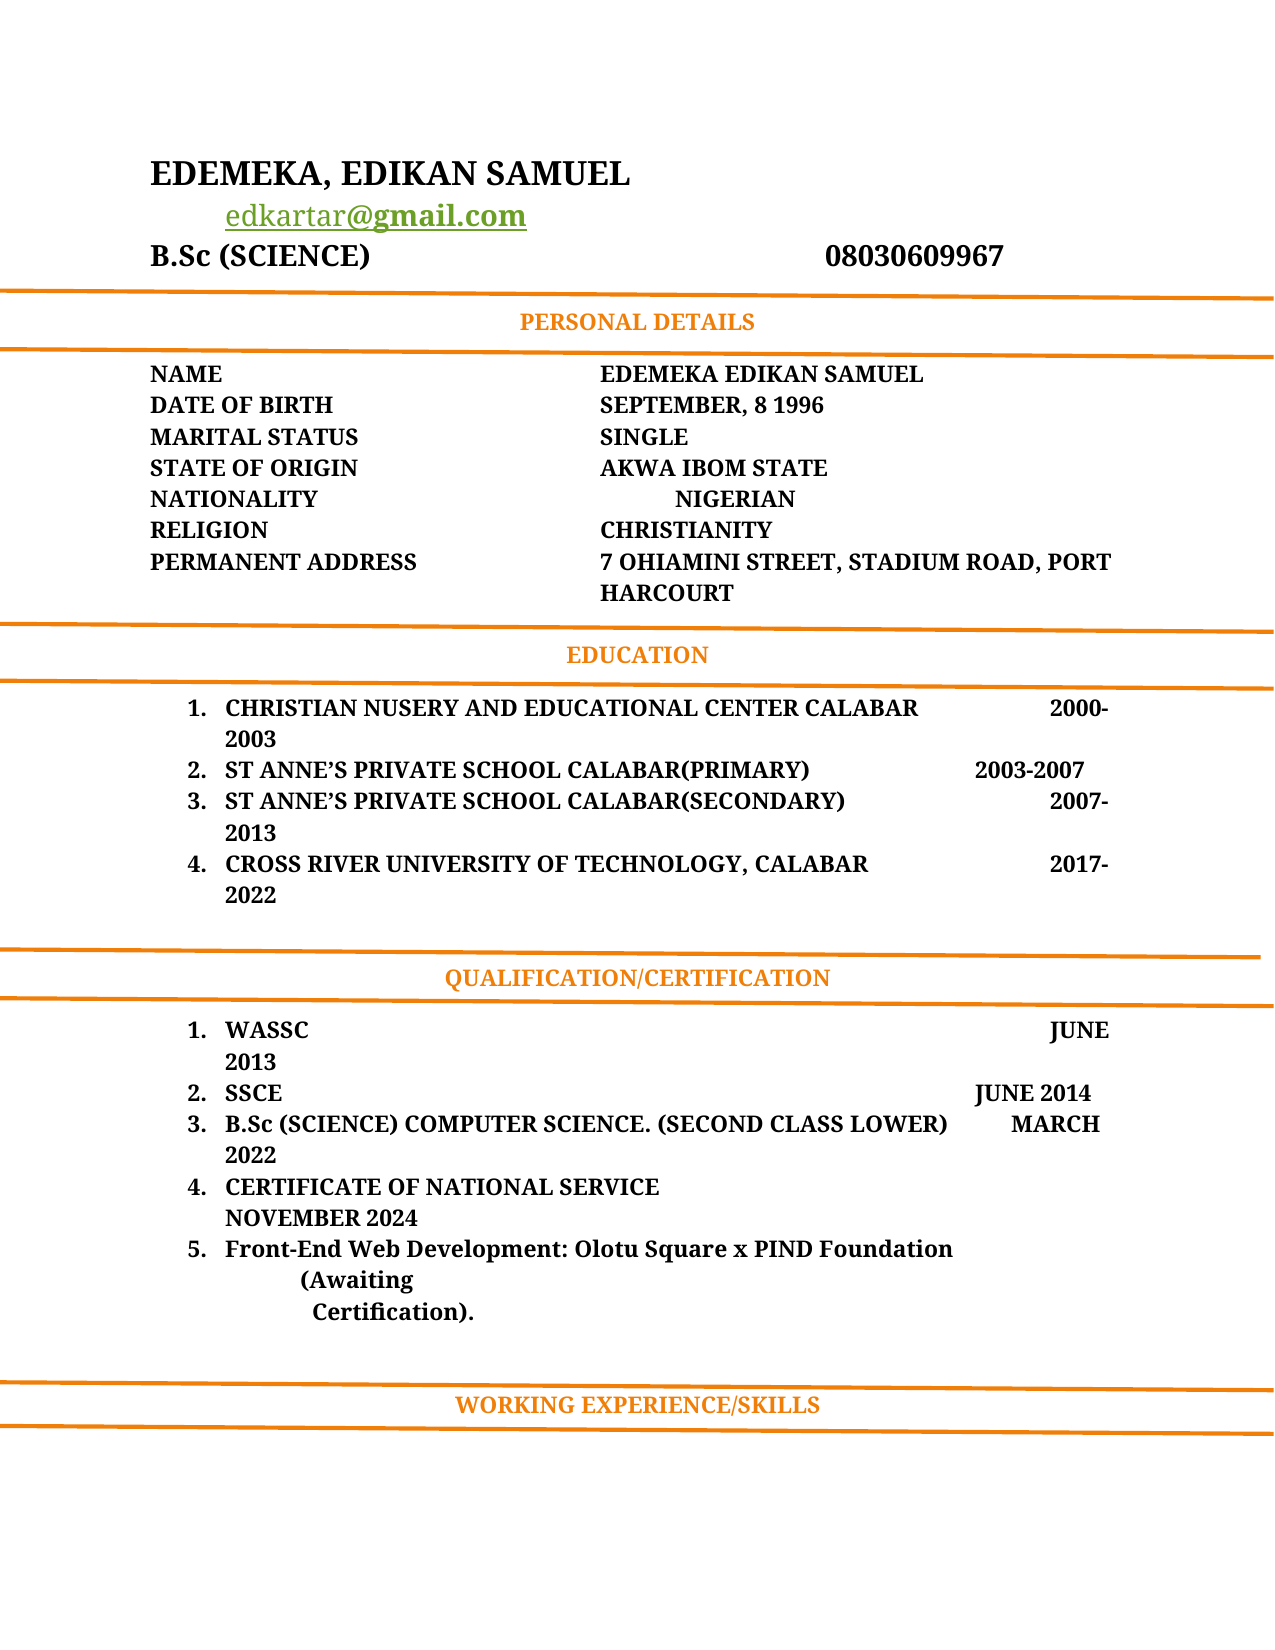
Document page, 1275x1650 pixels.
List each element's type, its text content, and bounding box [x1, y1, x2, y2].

text STATE OF ORIGIN AKWA IBOM STATE [150, 452, 1125, 483]
text DATE OF BIRTH SEPTEMBER, 8 1996 [150, 389, 1125, 421]
list CHRISTIAN NUSERY AND EDUCATIONAL CENTER CALABAR 2000-2003 [187, 691, 1125, 754]
list ST ANNE’S PRIVATE SCHOOL CALABAR(PRIMARY) 2003-2007 [187, 754, 1125, 785]
list CROSS RIVER UNIVERSITY OF TECHNOLOGY, CALABAR 2017-2022 [187, 848, 1125, 910]
text B.Sc (SCIENCE) 08030609967 [150, 235, 1125, 275]
text QUALIFICATION/CERTIFICATION [150, 962, 1125, 993]
text NATIONALITY NIGERIAN [150, 483, 1125, 514]
list WASSC JUNE 2013 [187, 1014, 1125, 1077]
text PERMANENT ADDRESS 7 OHIAMINI STREET, STADIUM ROAD, PORT HARCOURT [150, 546, 1125, 608]
list ST ANNE’S PRIVATE SCHOOL CALABAR(SECONDARY) 2007-2013 [187, 785, 1125, 848]
list CERTIFICATE OF NATIONAL SERVICE NOVEMBER 2024 [187, 1171, 1125, 1233]
list B.Sc (SCIENCE) COMPUTER SCIENCE. (SECOND CLASS LOWER) MARCH 2022 [187, 1108, 1125, 1171]
list SSCE JUNE 2014 [187, 1077, 1125, 1108]
list Front-End Web Development: Olotu Square x PIND Foundation (Awaiting Certification). [187, 1233, 1125, 1327]
text NAME EDEMEKA EDIKAN SAMUEL [150, 358, 1125, 389]
text EDEMEKA, EDIKAN SAMUEL edkartar@gmail.com [150, 150, 1125, 235]
text EDUCATION [150, 639, 1125, 671]
text PERSONAL DETAILS [150, 306, 1125, 337]
text MARITAL STATUS SINGLE [150, 421, 1125, 452]
text RELIGION CHRISTIANITY [150, 514, 1125, 546]
text WORKING EXPERIENCE/SKILLS [150, 1389, 1125, 1421]
